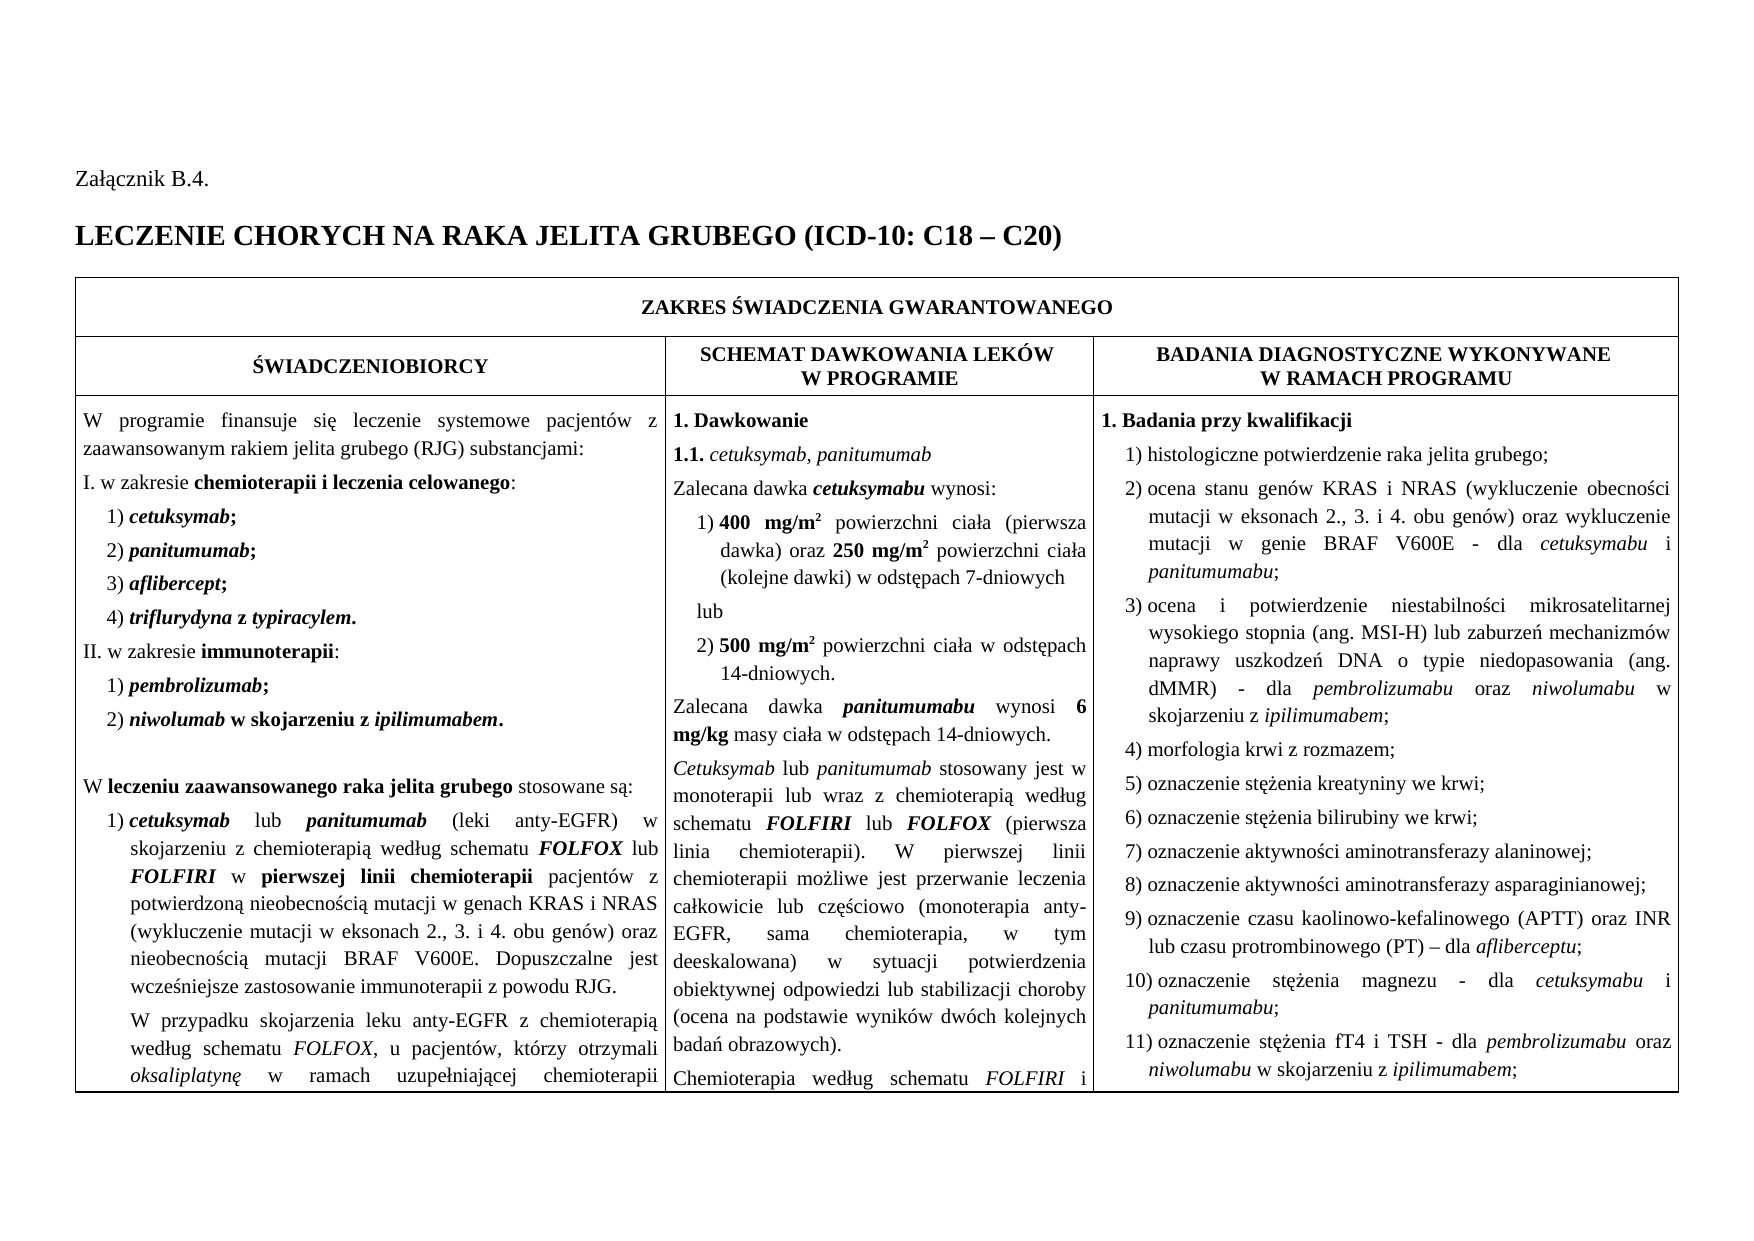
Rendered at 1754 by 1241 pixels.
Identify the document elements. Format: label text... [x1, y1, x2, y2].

table_cell SCHEMAT DAWKOWANIA LEKÓW W PROGRAMIE [666, 337, 1093, 395]
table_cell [76, 396, 665, 1091]
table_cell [1094, 396, 1678, 1091]
text Załącznik B.4. [75, 165, 1679, 192]
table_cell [666, 396, 1093, 1091]
text LECZENIE CHORYCH NA RAKA JELITA GRUBEGO (ICD-10: C18 – C20) [75, 218, 1679, 252]
table_cell ŚWIADCZENIOBIORCY [76, 337, 665, 395]
table_cell BADANIA DIAGNOSTYCZNE WYKONYWANE W RAMACH PROGRAMU [1094, 337, 1678, 395]
table_header ZAKRES ŚWIADCZENIA GWARANTOWANEGO [76, 278, 1678, 336]
